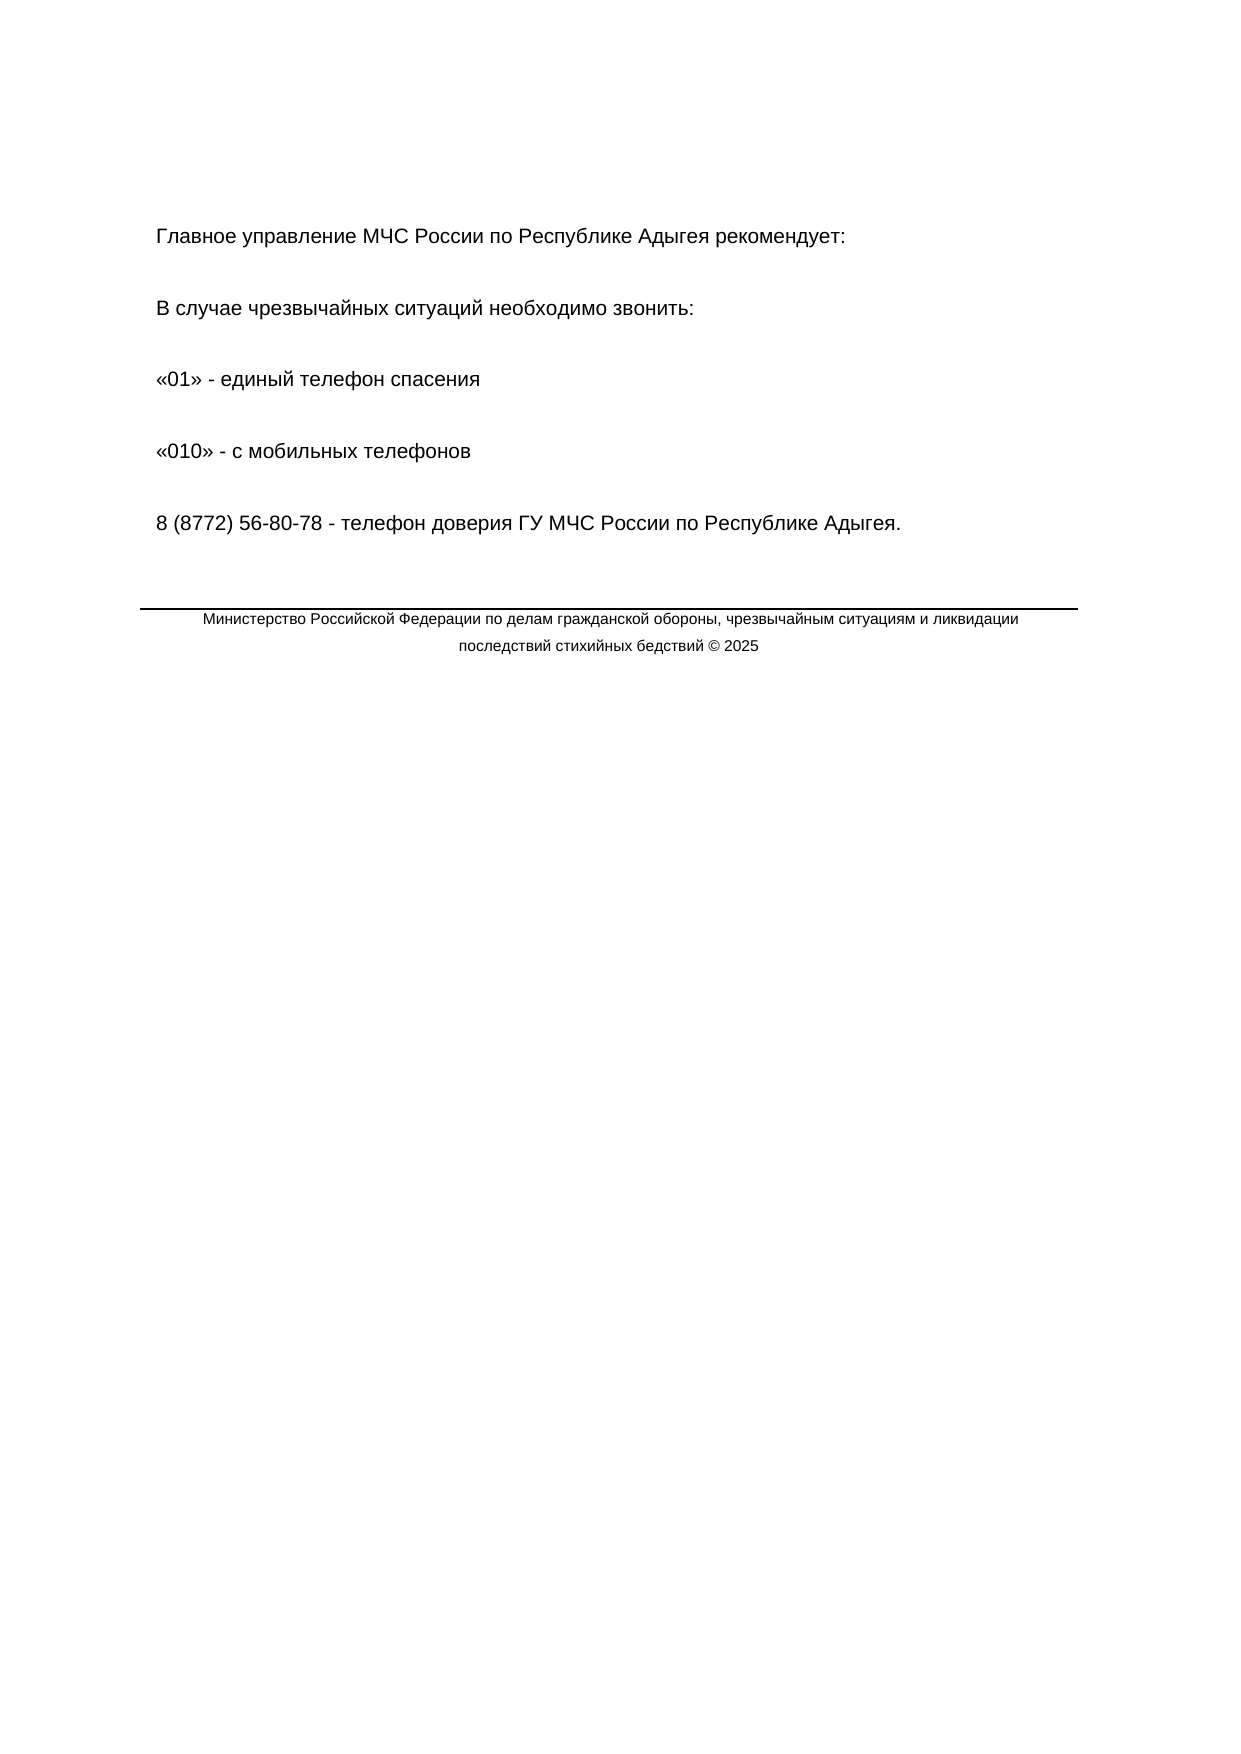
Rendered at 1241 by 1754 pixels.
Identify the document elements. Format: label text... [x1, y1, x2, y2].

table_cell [140, 150, 1078, 608]
table_cell Министерство Российской Федерации по делам гражданской обороны, чрезвычайным ситуациям и ликвидации последствий стихийных бедствий © 2025 [140, 610, 1078, 692]
